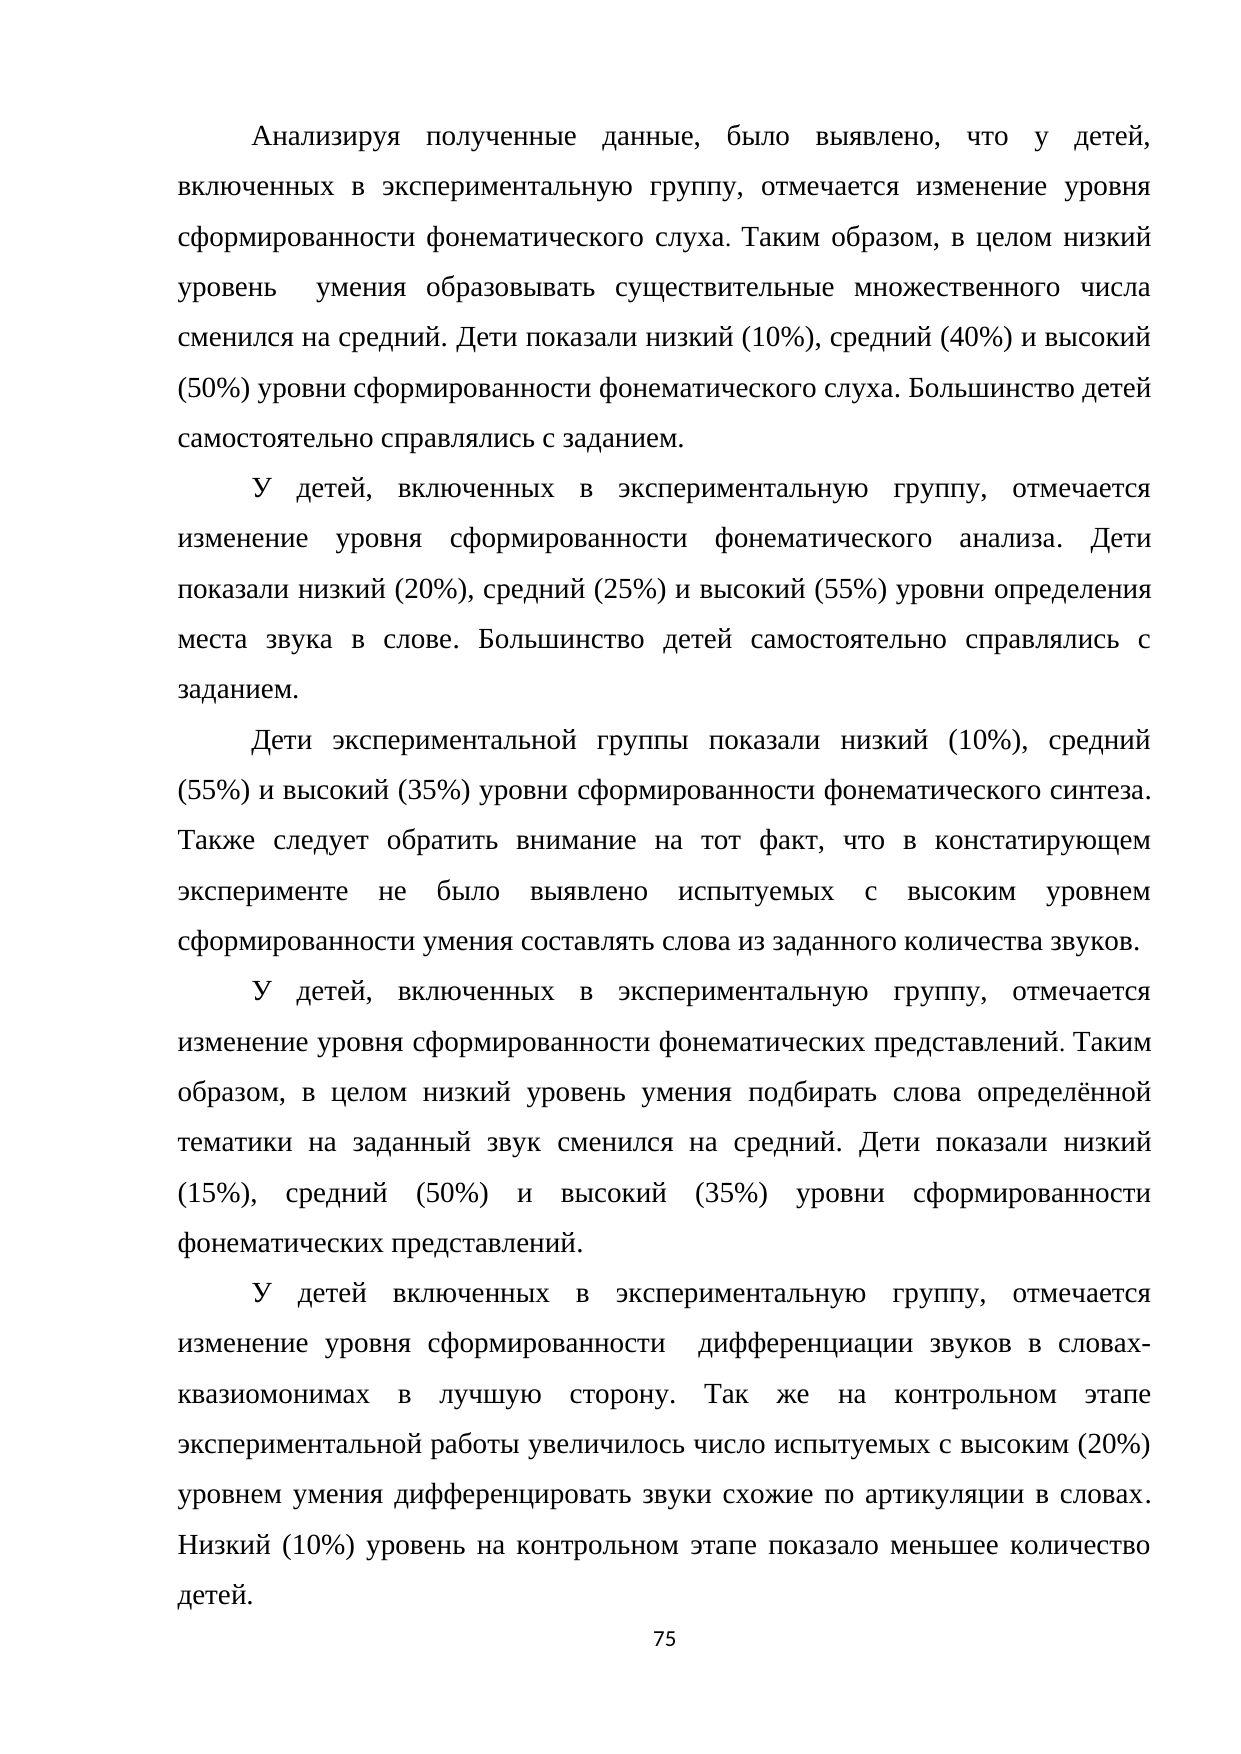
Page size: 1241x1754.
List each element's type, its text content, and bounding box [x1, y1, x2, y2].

text У детей, включенных в экспериментальную группу, отмечается изменение уровня сформированности фонематических представлений. Таким образом, в целом низкий уровень умения подбирать слова определённой тематики на заданный звук сменился на средний. Дети показали низкий (15%), средний (50%) и высокий (35%) уровни сформированности фонематических представлений. [177, 973, 1152, 1258]
text У детей, включенных в экспериментальную группу, отмечается изменение уровня сформированности фонематического анализа. Дети показали низкий (20%), средний (25%) и высокий (55%) уровни определения места звука в слове. Большинство детей самостоятельно справлялись с заданием. [177, 470, 1152, 705]
text У детей включенных в экспериментальную группу, отмечается изменение уровня сформированности дифференциации звуков в словах-квазиомонимах в лучшую сторону. Так же на контрольном этапе экспериментальной работы увеличилось число испытуемых с высоким (20%) уровнем умения дифференцировать звуки схожие по артикуляции в словах. Низкий (10%) уровень на контрольном этапе показало меньшее количество детей. [177, 1275, 1152, 1611]
text Дети экспериментальной группы показали низкий (10%), средний (55%) и высокий (35%) уровни сформированности фонематического синтеза. Также следует обратить внимание на тот факт, что в констатирующем эксперименте не было выявлено испытуемых с высоким уровнем сформированности умения составлять слова из заданного количества звуков. [177, 722, 1152, 957]
text Анализируя полученные данные, было выявлено, что у детей, включенных в экспериментальную группу, отмечается изменение уровня сформированности фонематического слуха. Таким образом, в целом низкий уровень умения образовывать существительные множественного числа сменился на средний. Дети показали низкий (10%), средний (40%) и высокий (50%) уровни сформированности фонематического слуха. Большинство детей самостоятельно справлялись с заданием. [177, 118, 1152, 453]
